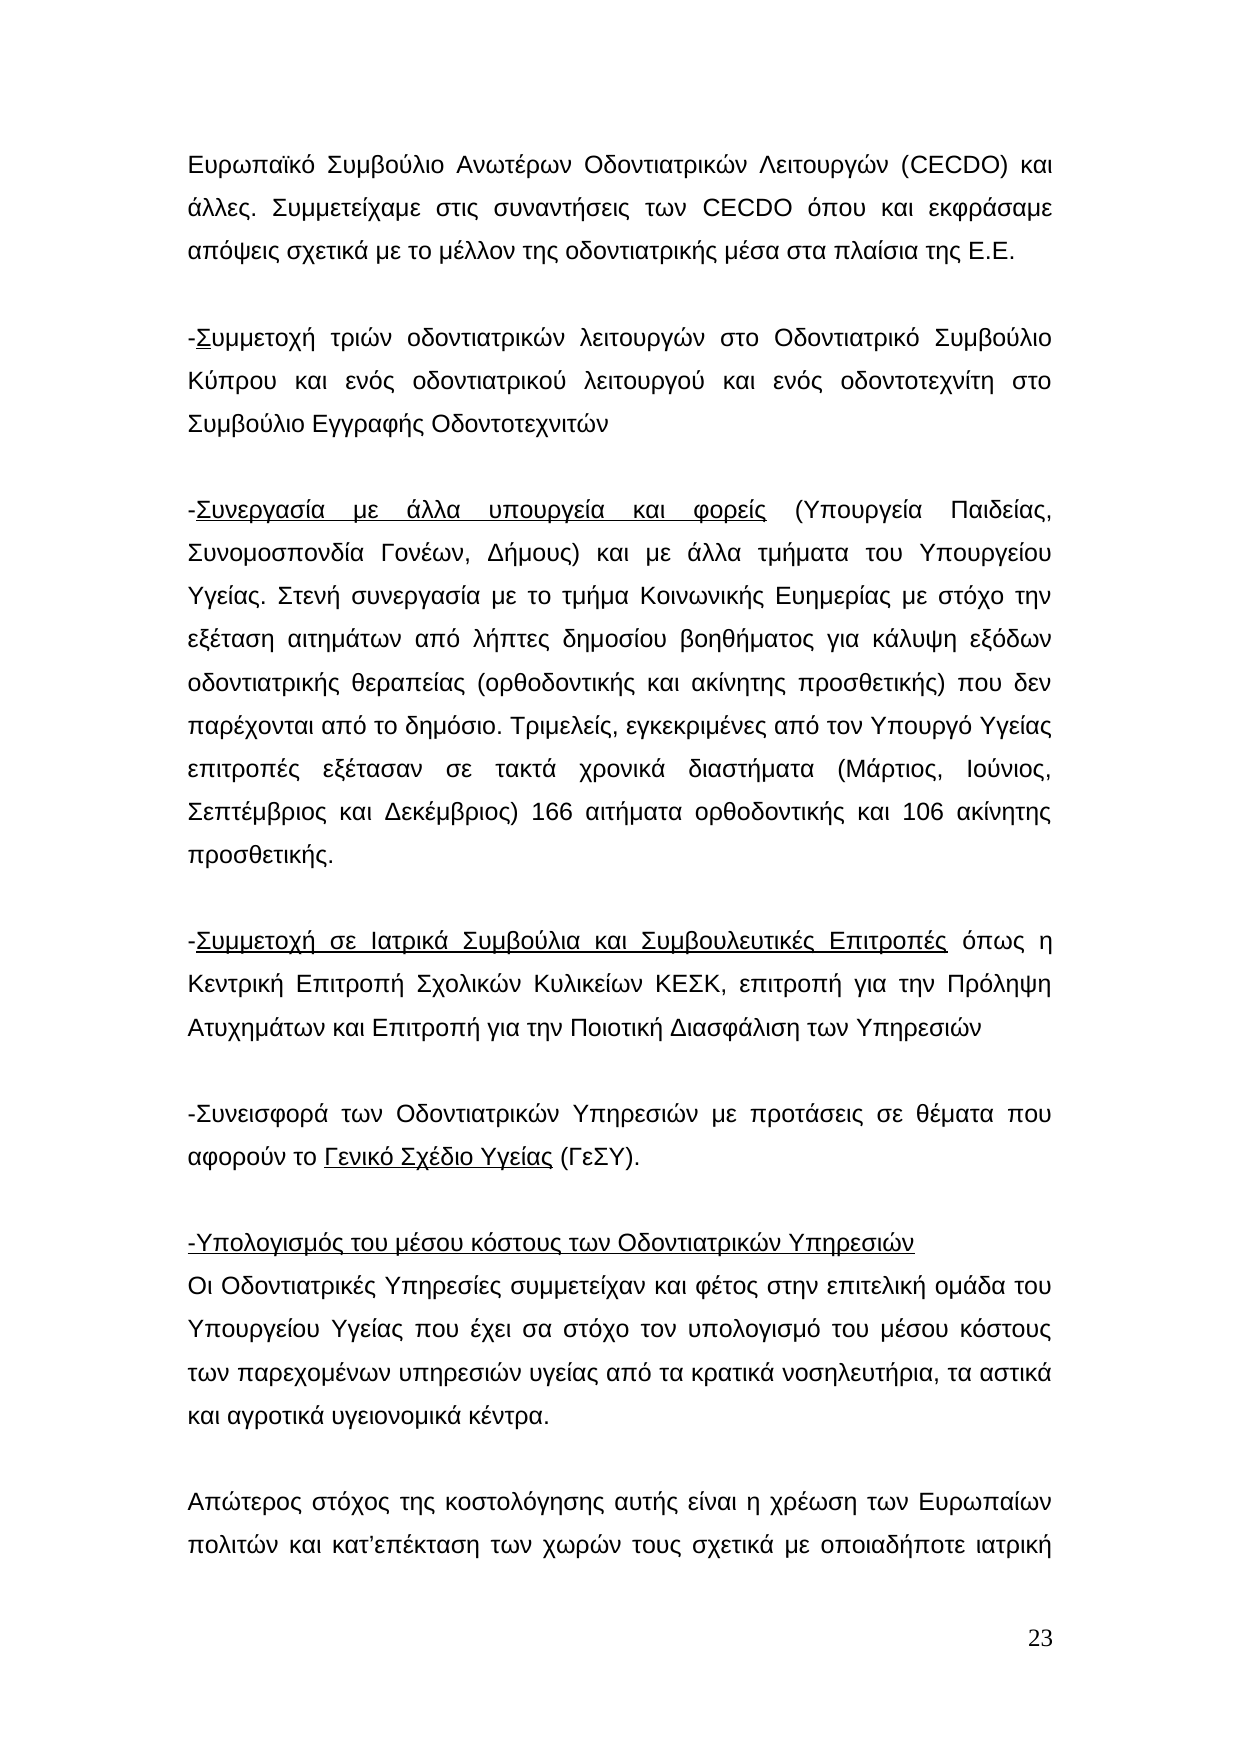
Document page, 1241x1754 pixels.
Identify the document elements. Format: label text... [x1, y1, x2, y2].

text -Συμμετοχή σε Ιατρικά Συμβούλια και Συμβουλευτικές Επιτροπές όπως η Κεντρική Επιτροπή Σχολικών Κυλικείων ΚΕΣΚ, επιτροπή για την Πρόληψη Ατυχημάτων και Επιτροπή για την Ποιοτική Διασφάλιση των Υπηρεσιών [187, 926, 1053, 1041]
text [187, 150, 1053, 265]
text -Συνεργασία με άλλα υπουργεία και φορείς (Υπουργεία Παιδείας, Συνομοσπονδία Γονέων, Δήμους) και με άλλα τμήματα του Υπουργείου Υγείας. Στενή συνεργασία με το τμήμα Κοινωνικής Ευημερίας με στόχο την εξέταση αιτημάτων από λήπτες δημοσίου βοηθήματος για κάλυψη εξόδων οδοντιατρικής θεραπείας (ορθοδοντικής και ακίνητης προσθετικής) που δεν παρέχονται από το δημόσιο. Τριμελείς, εγκεκριμένες από τον Υπουργό Υγείας επιτροπές εξέτασαν σε τακτά χρονικά διαστήματα (Μάρτιος, Ιούνιος, Σεπτέμβριος και Δεκέμβριος) 166 αιτήματα ορθοδοντικής και 106 ακίνητης προσθετικής. [187, 495, 1053, 869]
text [187, 1487, 1053, 1559]
text Οι Οδοντιατρικές Υπηρεσίες συμμετείχαν και φέτος στην επιτελική ομάδα του Υπουργείου Υγείας που έχει σα στόχο τον υπολογισμό του μέσου κόστους των παρεχομένων υπηρεσιών υγείας από τα κρατικά νοσηλευτήρια, τα αστικά και αγροτικά υγειονομικά κέντρα. [187, 1271, 1053, 1429]
text -Συνεισφορά των Οδοντιατρικών Υπηρεσιών με προτάσεις σε θέματα που αφορούν το Γενικό Σχέδιο Υγείας (ΓεΣΥ). [187, 1099, 1053, 1171]
text -Υπολογισμός του μέσου κόστους των Οδοντιατρικών Υπηρεσιών [187, 1228, 1053, 1257]
text -Συμμετοχή τριών οδοντιατρικών λειτουργών στο Οδοντιατρικό Συμβούλιο Κύπρου και ενός οδοντιατρικού λειτουργού και ενός οδοντοτεχνίτη στο Συμβούλιο Εγγραφής Οδοντοτεχνιτών [187, 322, 1053, 437]
